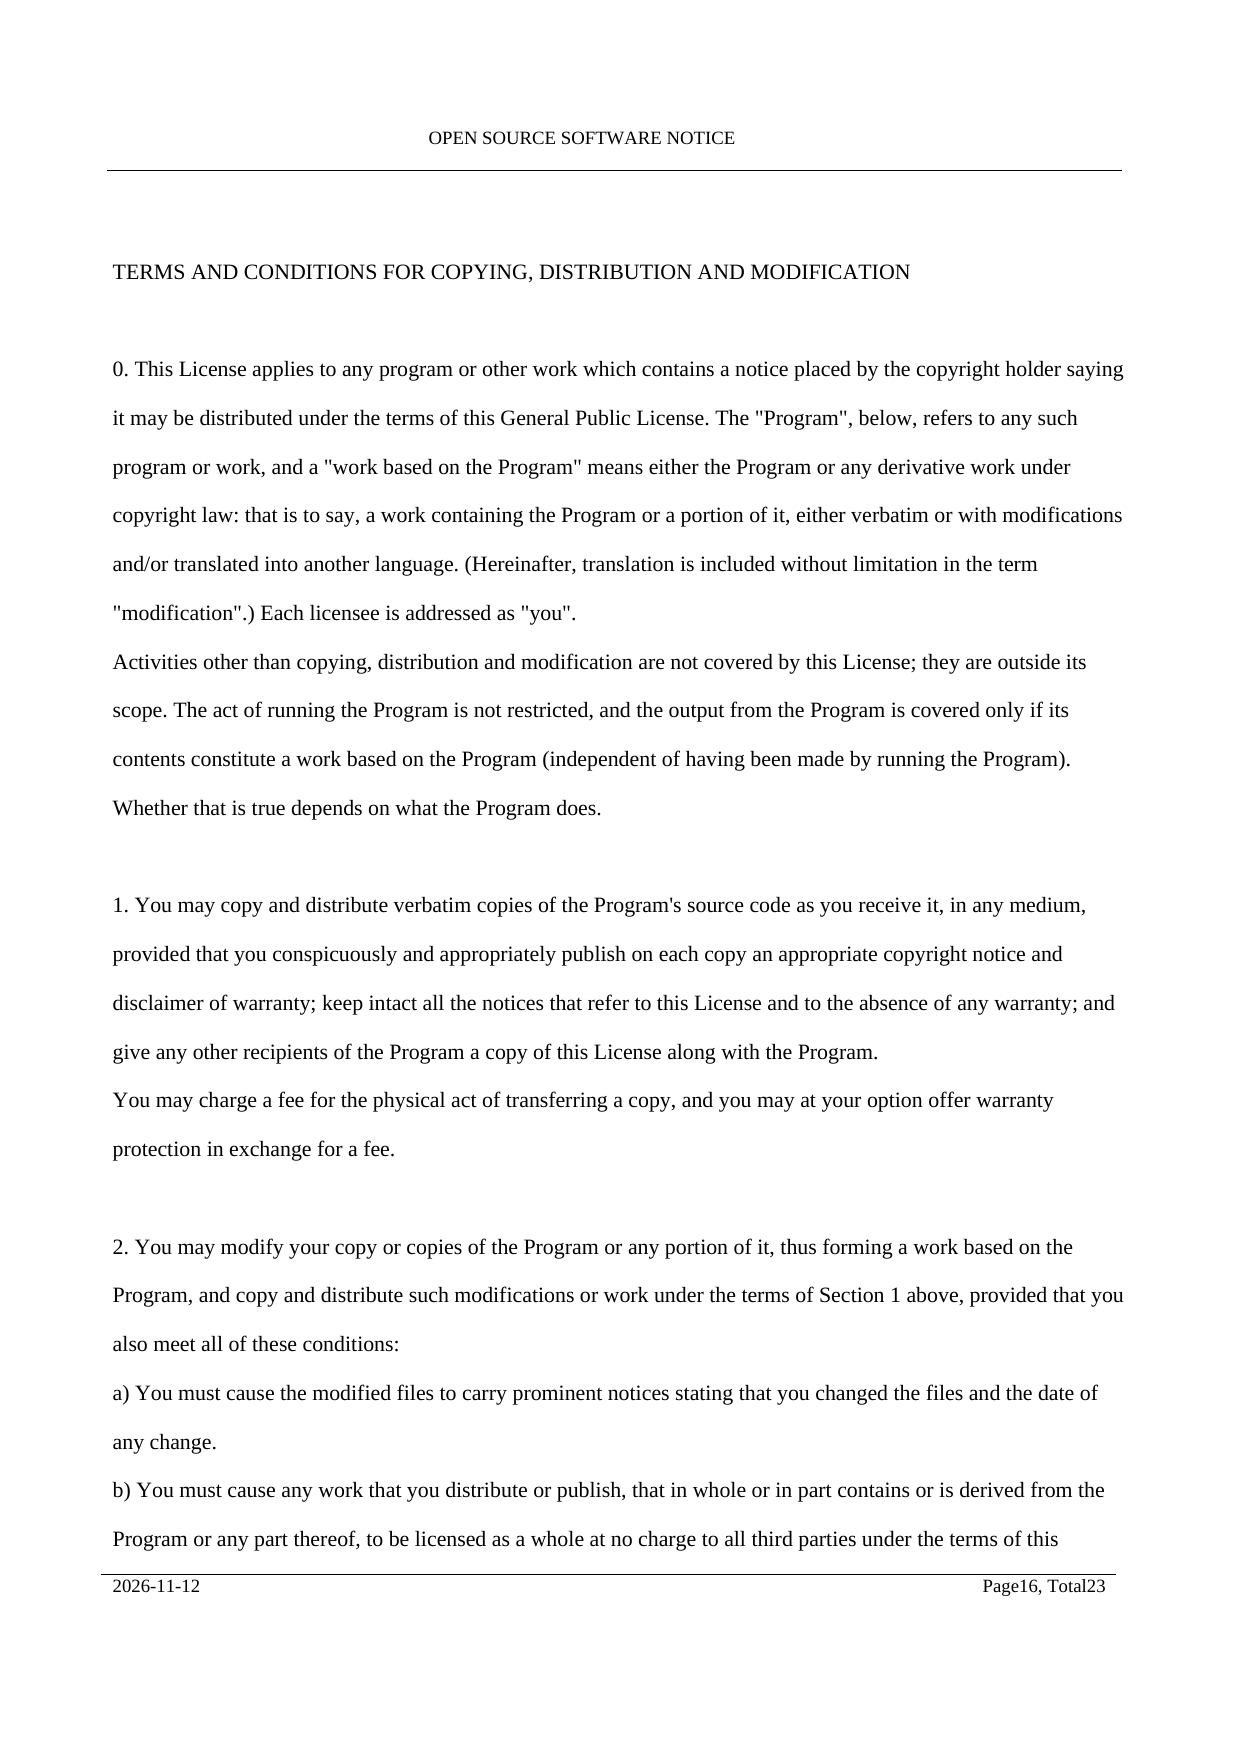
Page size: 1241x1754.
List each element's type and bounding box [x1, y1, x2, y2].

text [112, 206, 1128, 1555]
